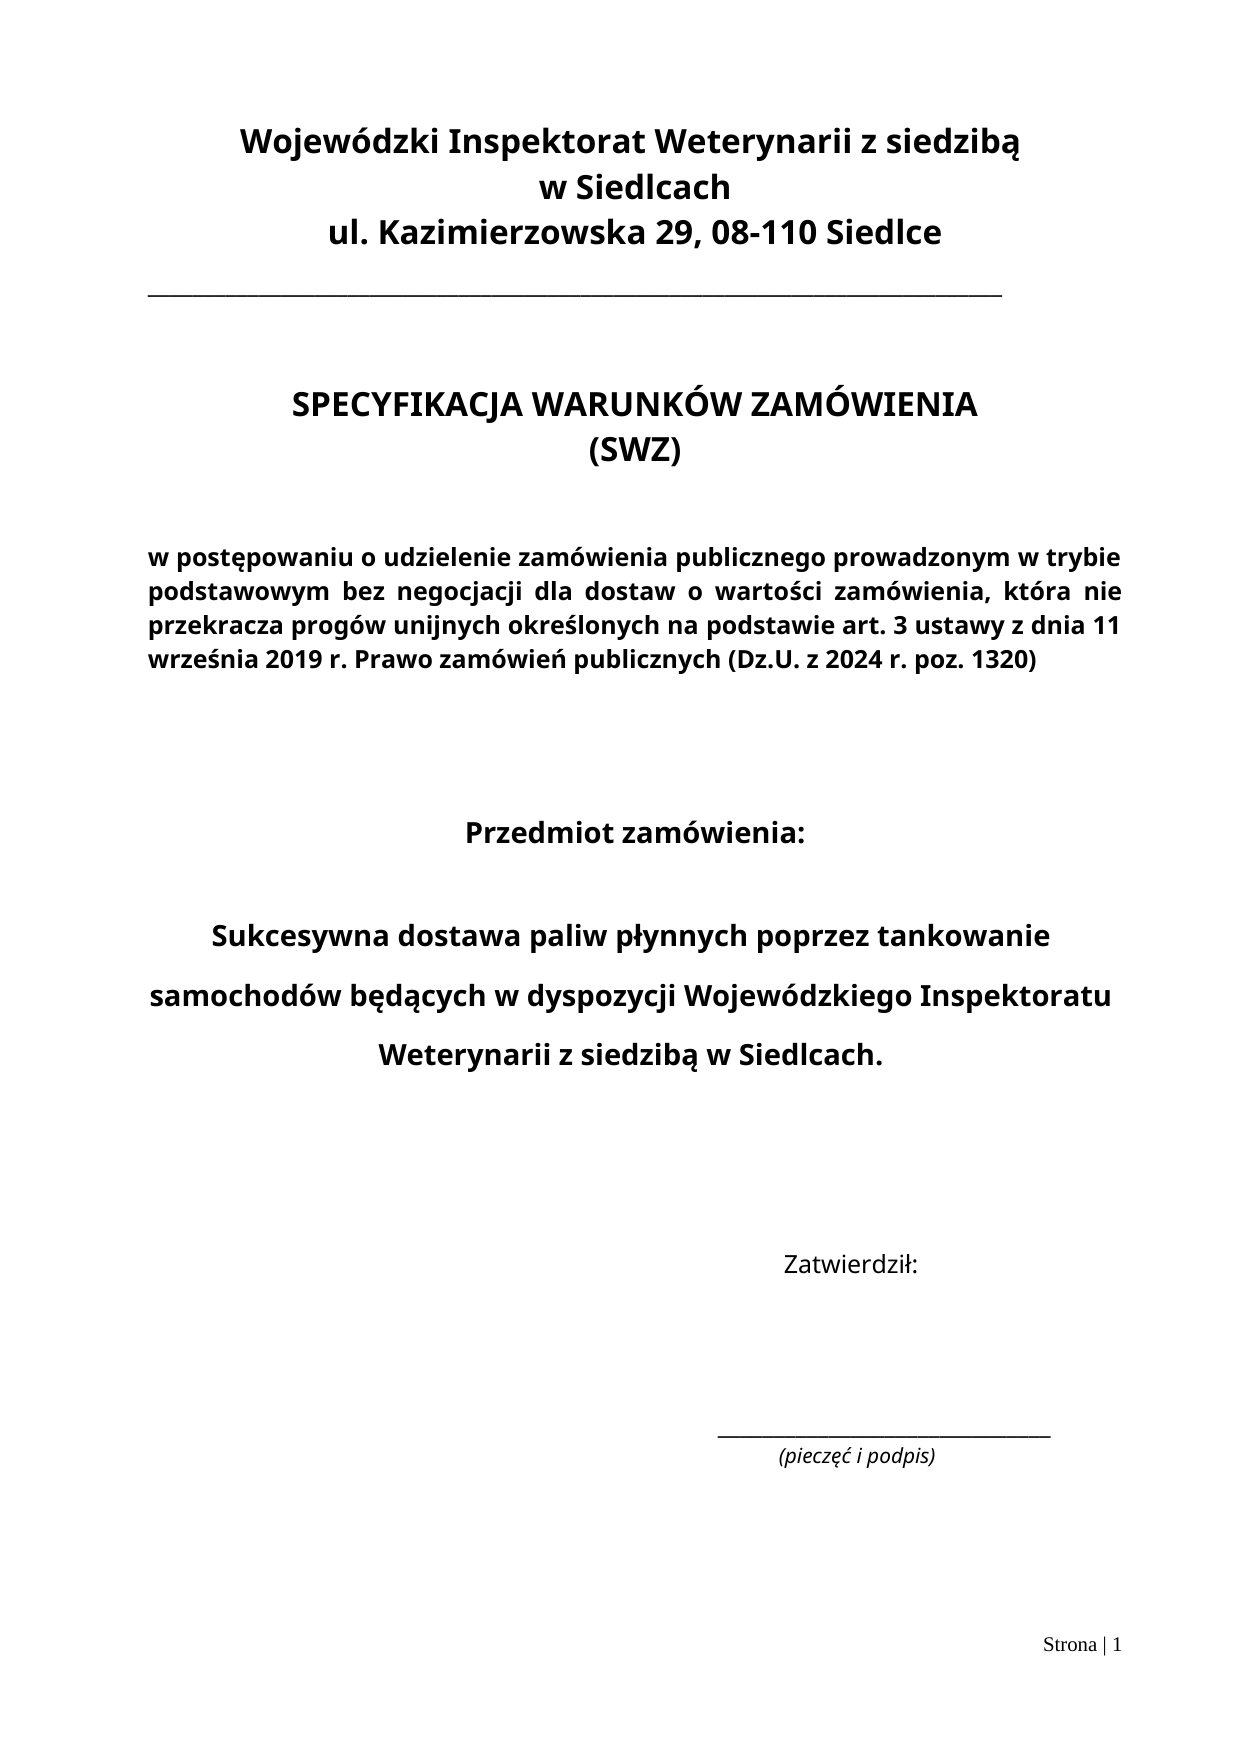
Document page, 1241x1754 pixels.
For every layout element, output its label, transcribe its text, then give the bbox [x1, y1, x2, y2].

text Wojewódzki Inspektorat Weterynarii z siedzibą w Siedlcach ul. Kazimierzowska 29, 08-110 Siedlce [148, 118, 1122, 254]
text Przedmiot zamówienia: [148, 812, 1122, 852]
text ______________________________ [654, 1408, 1114, 1442]
text Sukcesywna dostawa paliw płynnych poprzez tankowanie samochodów będących w dyspozycji Wojewódzkiego Inspektoratu Weterynarii z siedzibą w Siedlcach. [148, 916, 1114, 1074]
text Zatwierdził: [654, 1246, 1114, 1280]
text (SWZ) [148, 426, 1122, 471]
text w postępowaniu o udzielenie zamówienia publicznego prowadzonym w trybie podstawowym bez negocjacji dla dostaw o wartości zamówienia, która nie przekracza progów unijnych określonych na podstawie art. 3 ustawy z dnia 11 września 2019 r. Prawo zamówień publicznych (Dz.U. z 2024 r. poz. 1320) [148, 539, 1122, 676]
text SPECYFIKACJA WARUNKÓW ZAMÓWIENIA [148, 380, 1122, 426]
text (pieczęć i podpis) [654, 1442, 1114, 1470]
text _____________________________________________________________________________ [148, 267, 1122, 301]
